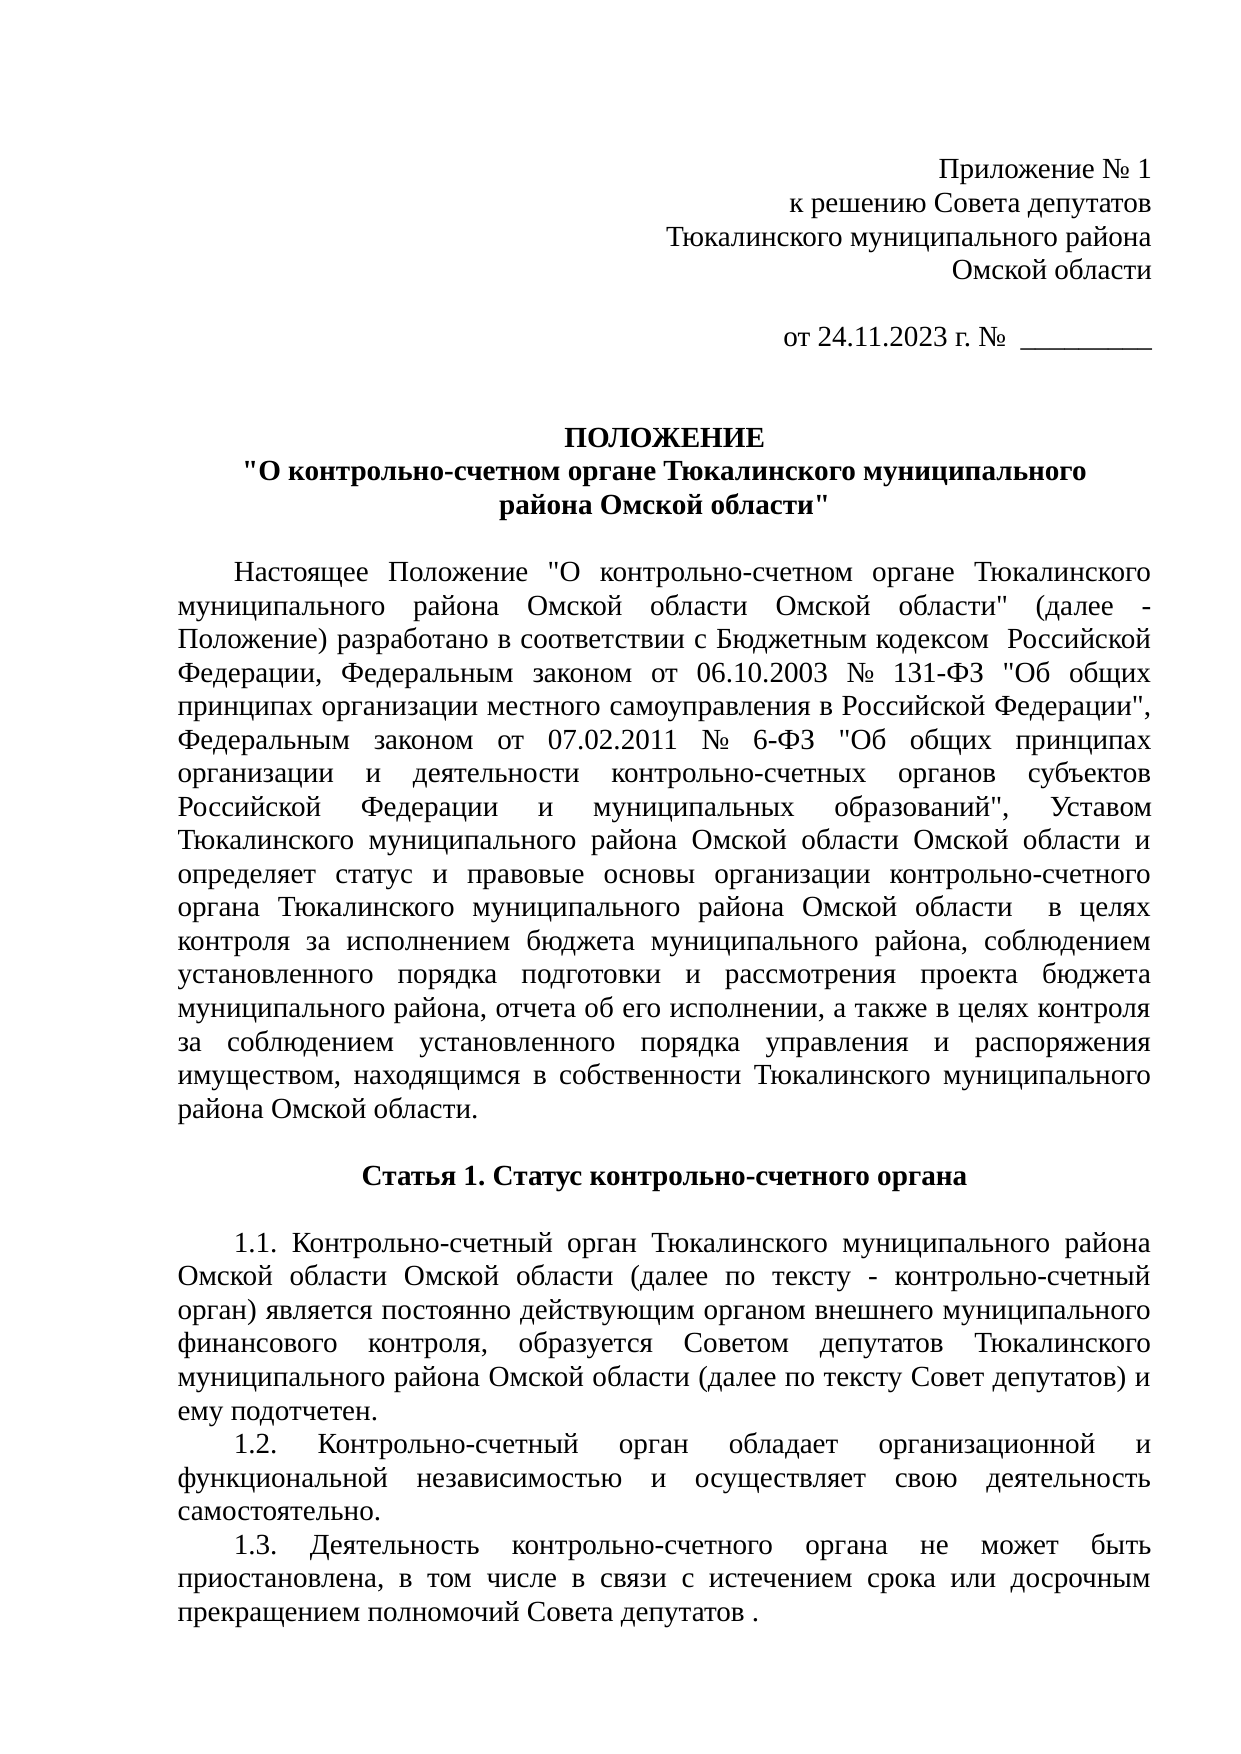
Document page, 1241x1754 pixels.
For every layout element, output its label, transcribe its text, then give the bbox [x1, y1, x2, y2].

text 1.3. Деятельность контрольно-счетного органа не может быть приостановлена, в том числе в связи с истечением срока или досрочным прекращением полномочий Совета депутатов . [177, 1527, 1152, 1627]
text от 24.11.2023 г. № _________ [177, 319, 1152, 353]
text Приложение № 1 [177, 152, 1152, 185]
text Омской области [177, 252, 1152, 286]
text Настоящее Положение "О контрольно-счетном органе Тюкалинского муниципального района Омской области Омской области" (далее - Положение) разработано в соответствии с Бюджетным кодексом Российской Федерации, Федеральным законом от 06.10.2003 № 131-ФЗ "Об общих принципах организации местного самоуправления в Российской Федерации", Федеральным законом от 07.02.2011 № 6-ФЗ "Об общих принципах организации и деятельности контрольно-счетных органов субъектов Российской Федерации и муниципальных образований", Уставом Тюкалинского муниципального района Омской области Омской области и определяет статус и правовые основы организации контрольно-счетного органа Тюкалинского муниципального района Омской области в целях контроля за исполнением бюджета муниципального района, соблюдением установленного порядка подготовки и рассмотрения проекта бюджета муниципального района, отчета об его исполнении, а также в целях контроля за соблюдением установленного порядка управления и распоряжения имуществом, находящимся в собственности Тюкалинского муниципального района Омской области. [177, 554, 1152, 1124]
title ПОЛОЖЕНИЕ [177, 420, 1152, 453]
title "О контрольно-счетном органе Тюкалинского муниципального [177, 453, 1152, 487]
text 1.1. Контрольно-счетный орган Тюкалинского муниципального района Омской области Омской области (далее по тексту - контрольно-счетный орган) является постоянно действующим органом внешнего муниципального финансового контроля, образуется Советом депутатов Тюкалинского муниципального района Омской области (далее по тексту Совет депутатов) и ему подотчетен. [177, 1225, 1152, 1426]
text Тюкалинского муниципального района [177, 219, 1152, 252]
title Статья 1. Статус контрольно-счетного органа [177, 1158, 1152, 1191]
text 1.2. Контрольно-счетный орган обладает организационной и функциональной независимостью и осуществляет свою деятельность самостоятельно. [177, 1426, 1152, 1527]
title района Омской области" [177, 487, 1152, 521]
text к решению Совета депутатов [177, 185, 1152, 219]
